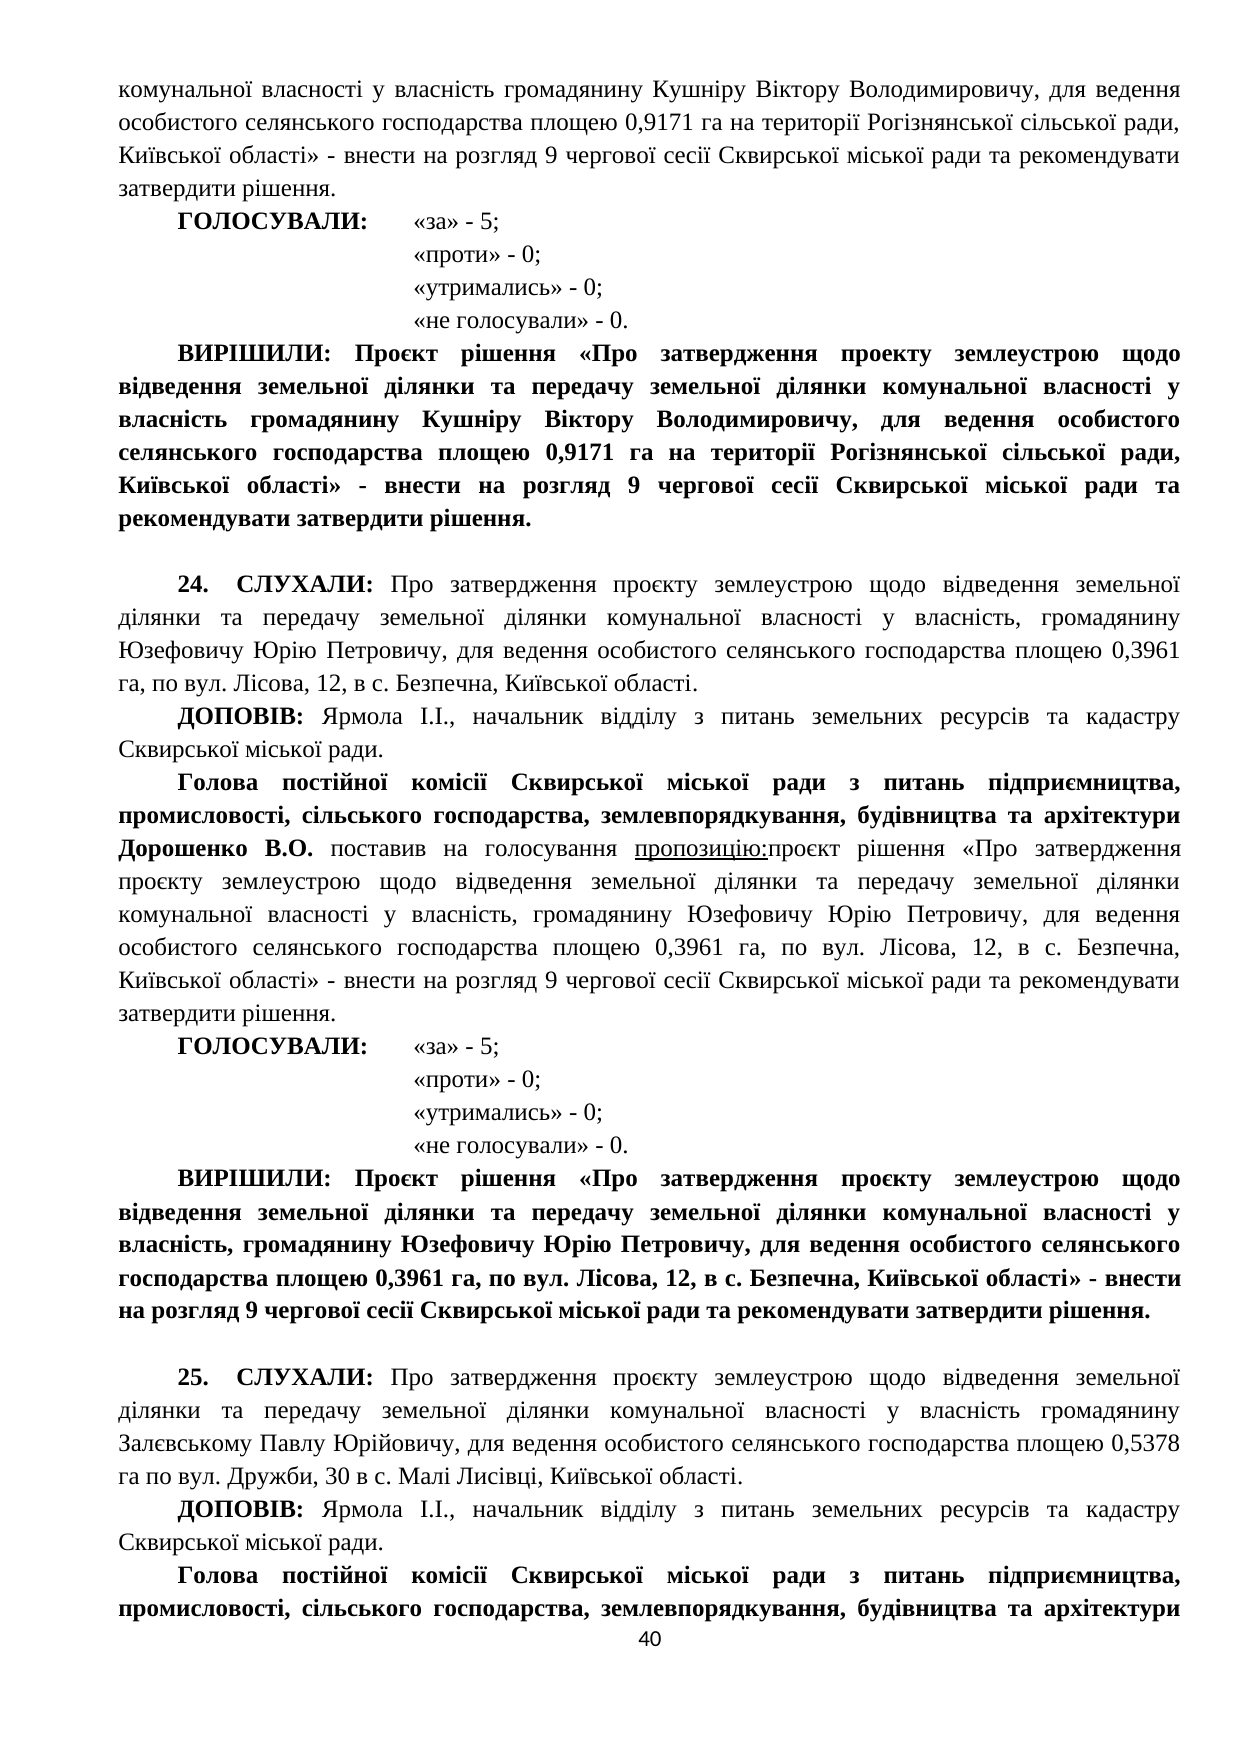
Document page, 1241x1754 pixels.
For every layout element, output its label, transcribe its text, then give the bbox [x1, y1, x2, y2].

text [118, 74, 1181, 202]
text ВИРІШИЛИ: Проєкт рішення «Про затвердження проєкту землеустрою щодо відведення земельної ділянки та передачу земельної ділянки комунальної власності у власність, громадянину Юзефовичу Юрію Петровичу, для ведення особистого селянського господарства площею 0,3961 га, по вул. Лісова, 12, в с. Безпечна, Київської області» - внести на розгляд 9 чергової сесії Сквирської міської ради та рекомендувати затвердити рішення. [118, 1163, 1181, 1324]
text «проти» - 0; [118, 239, 1181, 268]
text ГОЛОСУВАЛИ: «за» - 5; [118, 1031, 1181, 1060]
text «утримались» - 0; [118, 272, 1181, 301]
text «проти» - 0; [118, 1064, 1181, 1093]
list СЛУХАЛИ: Про затвердження проєкту землеустрою щодо відведення земельної ділянки та передачу земельної ділянки комунальної власності у власність, громадянину Юзефовичу Юрію Петровичу, для ведення особистого селянського господарства площею 0,3961 га, по вул. Лісова, 12, в с. Безпечна, Київської області. [118, 569, 1181, 697]
list СЛУХАЛИ: Про затвердження проєкту землеустрою щодо відведення земельної ділянки та передачу земельної ділянки комунальної власності у власність громадянину Залєвському Павлу Юрійовичу, для ведення особистого селянського господарства площею 0,5378 га по вул. Дружби, 30 в с. Малі Лисівці, Київської області. [118, 1362, 1181, 1489]
text ГОЛОСУВАЛИ: «за» - 5; [118, 206, 1181, 235]
text ВИРІШИЛИ: Проєкт рішення «Про затвердження проекту землеустрою щодо відведення земельної ділянки та передачу земельної ділянки комунальної власності у власність громадянину Кушніру Віктору Володимировичу, для ведення особистого селянського господарства площею 0,9171 га на території Рогізнянської сільської ради, Київської області» - внести на розгляд 9 чергової сесії Сквирської міської ради та рекомендувати затвердити рішення. [118, 338, 1181, 532]
text ДОПОВІВ: Ярмола І.І., начальник відділу з питань земельних ресурсів та кадастру Сквирської міської ради. [118, 701, 1181, 763]
text «не голосували» - 0. [118, 1131, 1181, 1159]
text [118, 1560, 1181, 1622]
text «утримались» - 0; [118, 1097, 1181, 1126]
text ДОПОВІВ: Ярмола І.І., начальник відділу з питань земельних ресурсів та кадастру Сквирської міської ради. [118, 1494, 1181, 1556]
text «не голосували» - 0. [118, 305, 1181, 334]
text Голова постійної комісії Сквирської міської ради з питань підприємництва, промисловості, сільського господарства, землевпорядкування, будівництва та архітектури Дорошенко В.О. поставив на голосування пропозицію:проєкт рішення «Про затвердження проєкту землеустрою щодо відведення земельної ділянки та передачу земельної ділянки комунальної власності у власність, громадянину Юзефовичу Юрію Петровичу, для ведення особистого селянського господарства площею 0,3961 га, по вул. Лісова, 12, в с. Безпечна, Київської області» - внести на розгляд 9 чергової сесії Сквирської міської ради та рекомендувати затвердити рішення. [118, 767, 1181, 1027]
